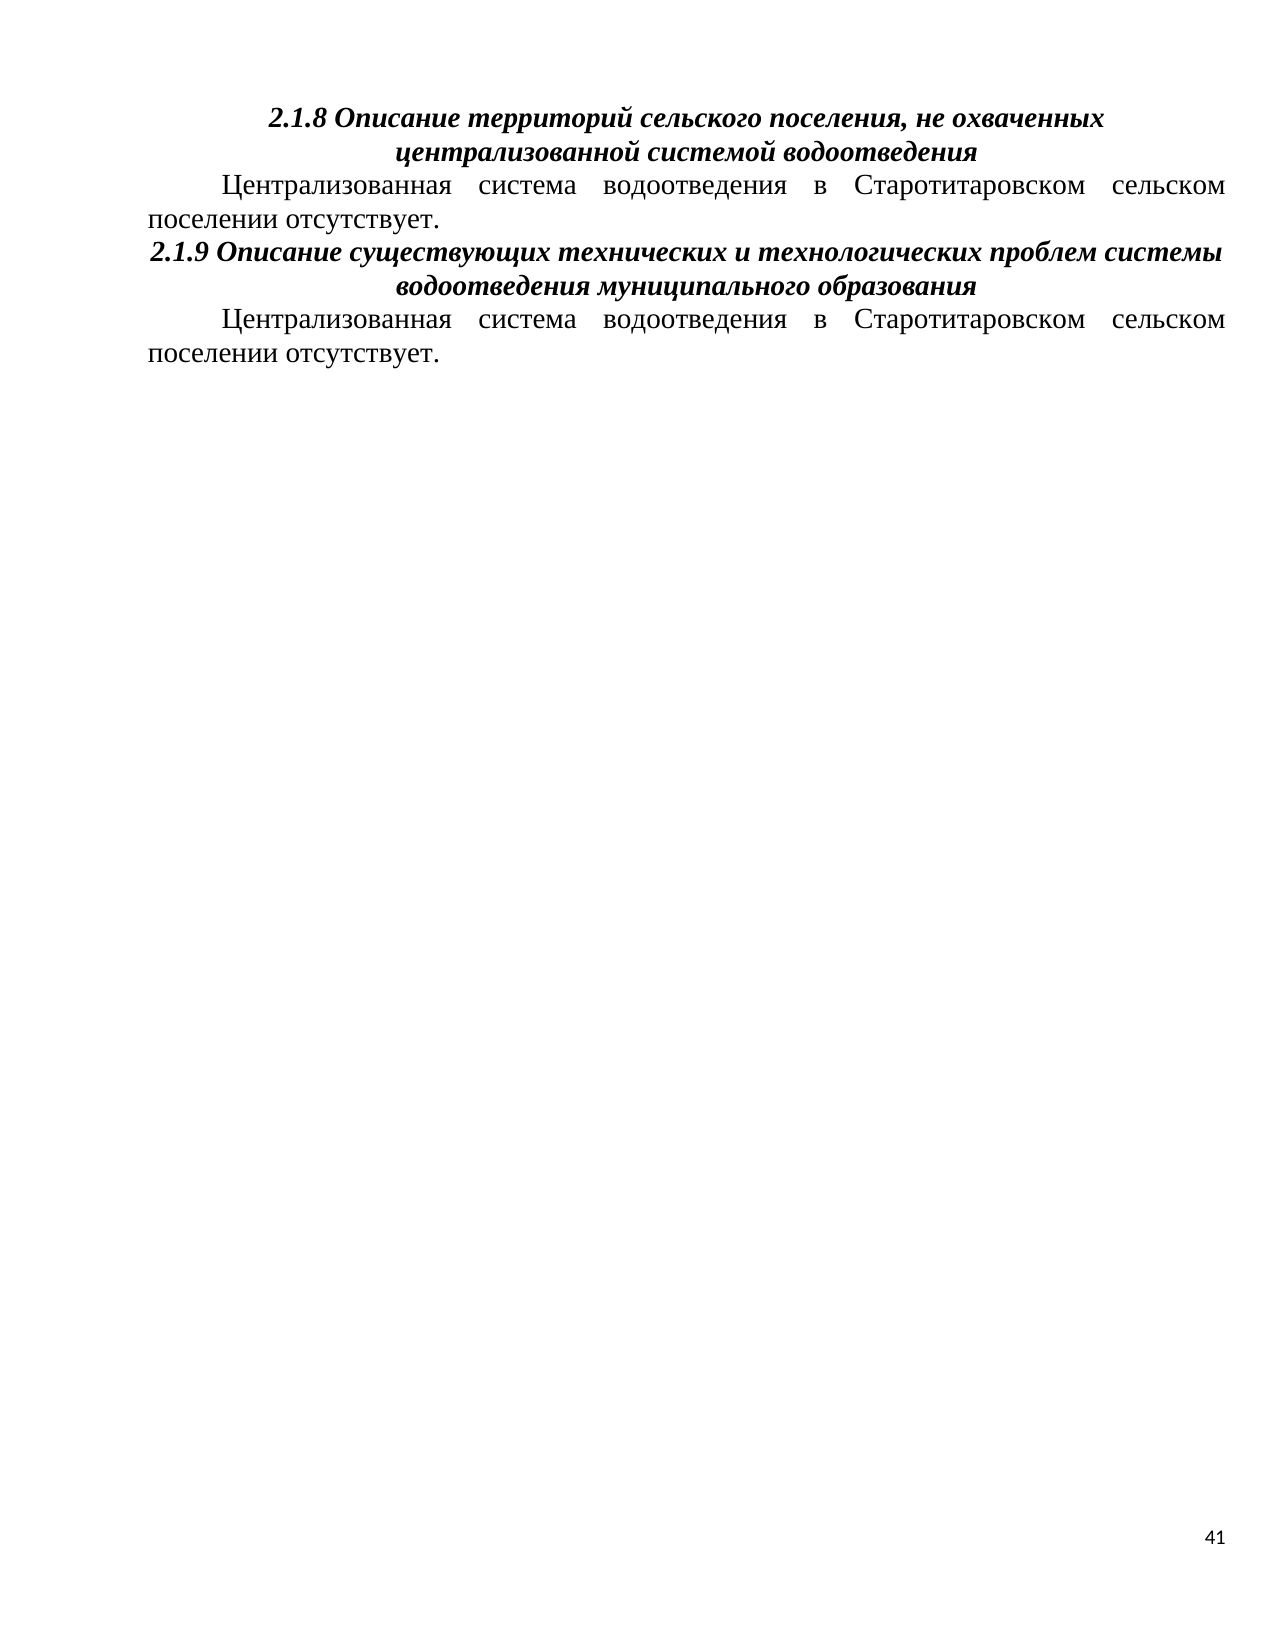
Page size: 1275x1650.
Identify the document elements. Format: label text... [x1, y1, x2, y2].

text 2.1.9 Описание существующих технических и технологических проблем системы водоотведения муниципального образования [148, 234, 1226, 302]
list Централизованная система водоотведения в Старотитаровском сельском поселении отсутствует. [148, 167, 1226, 234]
text 2.1.8 Описание территорий сельского поселения, не охваченных централизованной системой водоотведения [148, 100, 1226, 167]
list Централизованная система водоотведения в Старотитаровском сельском поселении отсутствует. [148, 302, 1226, 369]
